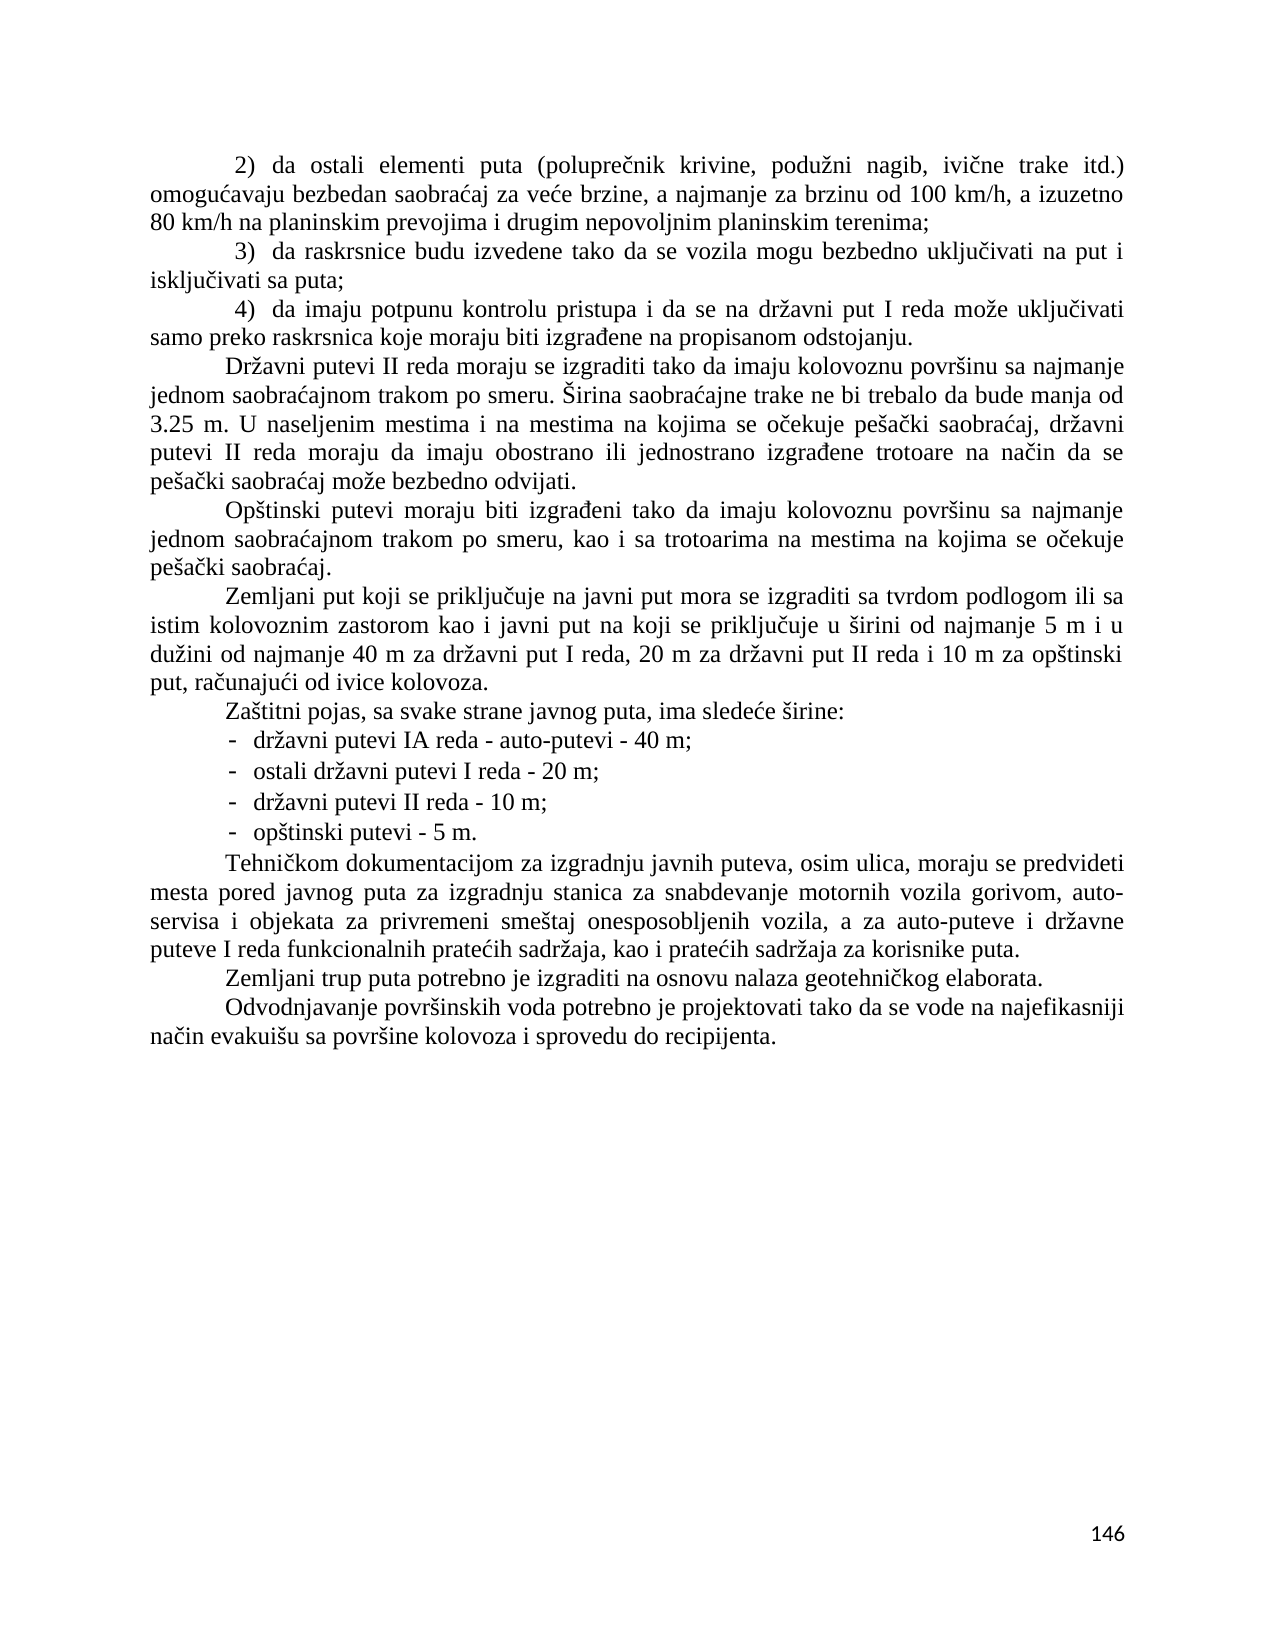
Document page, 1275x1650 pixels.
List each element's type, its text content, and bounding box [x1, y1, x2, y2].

list da ostali elementi puta (poluprečnik krivine, podužni nagib, ivične trake itd.) omogućavaju bezbedan saobraćaj za veće brzine, a najmanje za brzinu od 100 km/h, a izuzetno 80 km/h na planinskim prevojima i drugim nepovoljnim planinskim terenima; [150, 150, 1125, 236]
list da raskrsnice budu izvedene tako da se vozila mogu bezbedno uključivati na put i isključivati sa puta; [150, 236, 1125, 294]
list da imaju potpunu kontrolu pristupa i da se na državni put I reda može uključivati samo preko raskrsnica koje moraju biti izgrađene na propisanom odstojanju. [150, 294, 1125, 351]
text Zaštitni pojas, sa svake strane javnog puta, ima sledeće širine: [150, 696, 1125, 725]
list državni putevi IA reda - auto-putevi - 40 m; [225, 725, 1125, 756]
text Odvodnjavanje površinskih voda potrebno je projektovati tako da se vode na najefikasniji način evakuišu sa površine kolovoza i sprovedu do recipijenta. [150, 992, 1125, 1049]
list opštinski putevi - 5 m. [225, 817, 1125, 848]
text Državni putevi II reda moraju se izgraditi tako da imaju kolovoznu površinu sa najmanje jednom saobraćajnom trakom po smeru. Širina saobraćajne trake ne bi trebalo da bude manja od 3.25 m. U naseljenim mestima i na mestima na kojima se očekuje pešački saobraćaj, državni putevi II reda moraju da imaju obostrano ili jednostrano izgrađene trotoare na način da se pešački saobraćaj može bezbedno odvijati. [150, 351, 1125, 495]
text Zemljani trup puta potrebno je izgraditi na osnovu nalaza geotehničkog elaborata. [150, 963, 1125, 992]
text Opštinski putevi moraju biti izgrađeni tako da imaju kolovoznu površinu sa najmanje jednom saobraćajnom trakom po smeru, kao i sa trotoarima na mestima na kojima se očekuje pešački saobraćaj. [150, 495, 1125, 581]
text Zemljani put koji se priključuje na javni put mora se izgraditi sa tvrdom podlogom ili sa istim kolovoznim zastorom kao i javni put na koji se priključuje u širini od najmanje 5 m i u dužini od najmanje 40 m za državni put I reda, 20 m za državni put II reda i 10 m za opštinski put, računajući od ivice kolovoza. [150, 581, 1125, 696]
text Tehničkom dokumentacijom za izgradnju javnih puteva, osim ulica, moraju se predvideti mesta pored javnog puta za izgradnju stanica za snabdevanje motornih vozila gorivom, auto-servisa i objekata za privremeni smeštaj onesposobljenih vozila, a za auto-puteve i državne puteve I reda funkcionalnih pratećih sadržaja, kao i pratećih sadržaja za korisnike puta. [150, 848, 1125, 963]
list državni putevi II reda - 10 m; [225, 787, 1125, 817]
list ostali državni putevi I reda - 20 m; [225, 756, 1125, 787]
